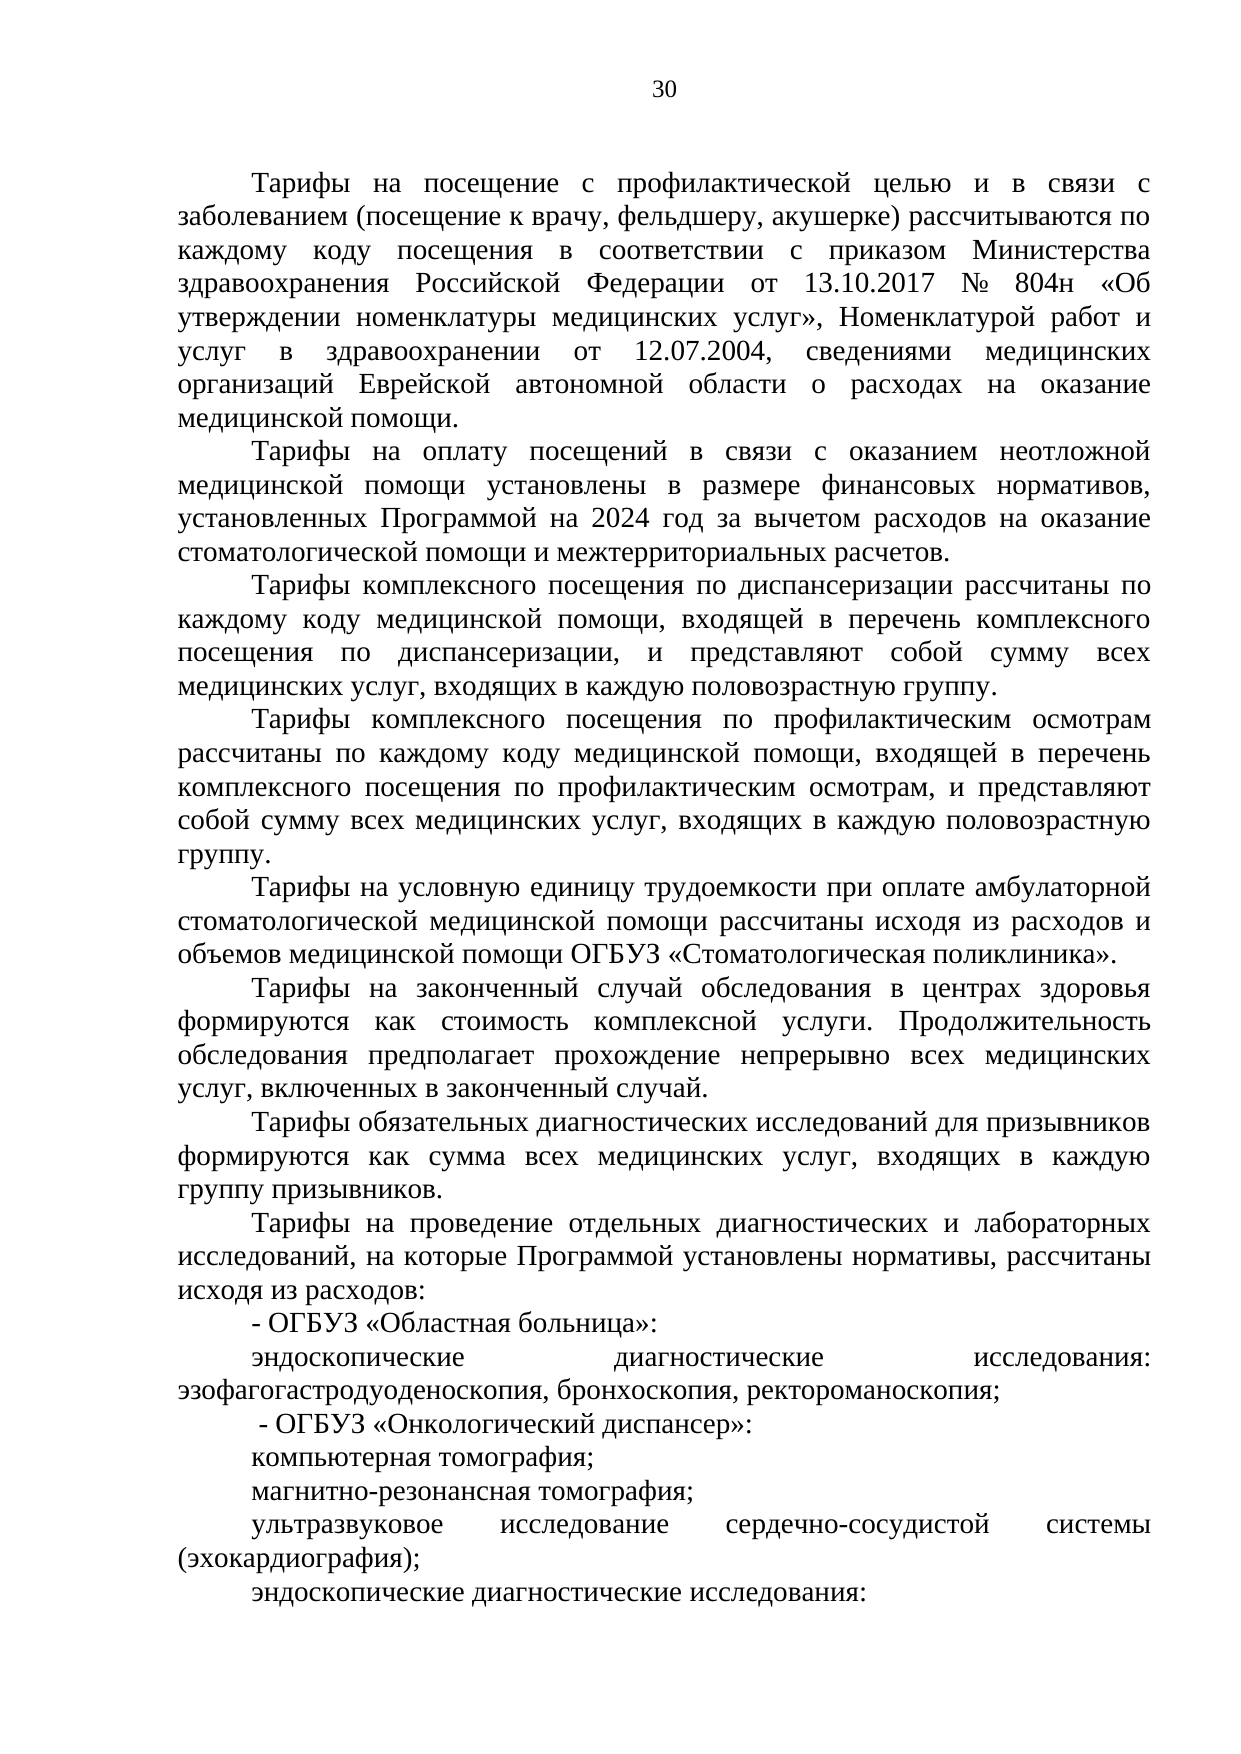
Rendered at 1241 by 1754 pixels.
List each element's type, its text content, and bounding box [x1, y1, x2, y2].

text Тарифы на проведение отдельных диагностических и лабораторных исследований, на которые Программой установлены нормативы, рассчитаны исходя из расходов: [177, 1205, 1152, 1305]
text Тарифы на условную единицу трудоемкости при оплате амбулаторной стоматологической медицинской помощи рассчитаны исходя из расходов и объемов медицинской помощи ОГБУЗ «Стоматологическая поликлиника». [177, 869, 1152, 970]
text эндоскопические диагностические исследования: эзофагогастродуоденоскопия, бронхоскопия, ректороманоскопия; [177, 1339, 1152, 1406]
text Тарифы комплексного посещения по диспансеризации рассчитаны по каждому коду медицинской помощи, входящей в перечень комплексного посещения по диспансеризации, и представляют собой сумму всех медицинских услуг, входящих в каждую половозрастную группу. [177, 567, 1152, 702]
text Тарифы комплексного посещения по профилактическим осмотрам рассчитаны по каждому коду медицинской помощи, входящей в перечень комплексного посещения по профилактическим осмотрам, и представляют собой сумму всех медицинских услуг, входящих в каждую половозрастную группу. [177, 702, 1152, 869]
text ультразвуковое исследование сердечно-сосудистой системы (эхокардиография); [177, 1507, 1152, 1574]
text магнитно-резонансная томография; [177, 1473, 1152, 1507]
text Тарифы обязательных диагностических исследований для призывников формируются как сумма всех медицинских услуг, входящих в каждую группу призывников. [177, 1104, 1152, 1205]
text Тарифы на законченный случай обследования в центрах здоровья формируются как стоимость комплексной услуги. Продолжительность обследования предполагает прохождение непрерывно всех медицинских услуг, включенных в законченный случай. [177, 970, 1152, 1104]
text - ОГБУЗ «Областная больница»: [177, 1305, 1152, 1339]
text - ОГБУЗ «Онкологический диспансер»: [177, 1406, 1152, 1439]
text Тарифы на посещение с профилактической целью и в связи с заболеванием (посещение к врачу, фельдшеру, акушерке) рассчитываются по каждому коду посещения в соответствии с приказом Министерства здравоохранения Российской Федерации от 13.10.2017 № 804н «Об утверждении номенклатуры медицинских услуг», Номенклатурой работ и услуг в здравоохранении от 12.07.2004, сведениями медицинских организаций Еврейской автономной области о расходах на оказание медицинской помощи. [177, 165, 1152, 433]
text компьютерная томография; [177, 1439, 1152, 1473]
text эндоскопические диагностические исследования: [177, 1574, 1152, 1607]
text Тарифы на оплату посещений в связи с оказанием неотложной медицинской помощи установлены в размере финансовых нормативов, установленных Программой на 2024 год за вычетом расходов на оказание стоматологической помощи и межтерриториальных расчетов. [177, 433, 1152, 567]
